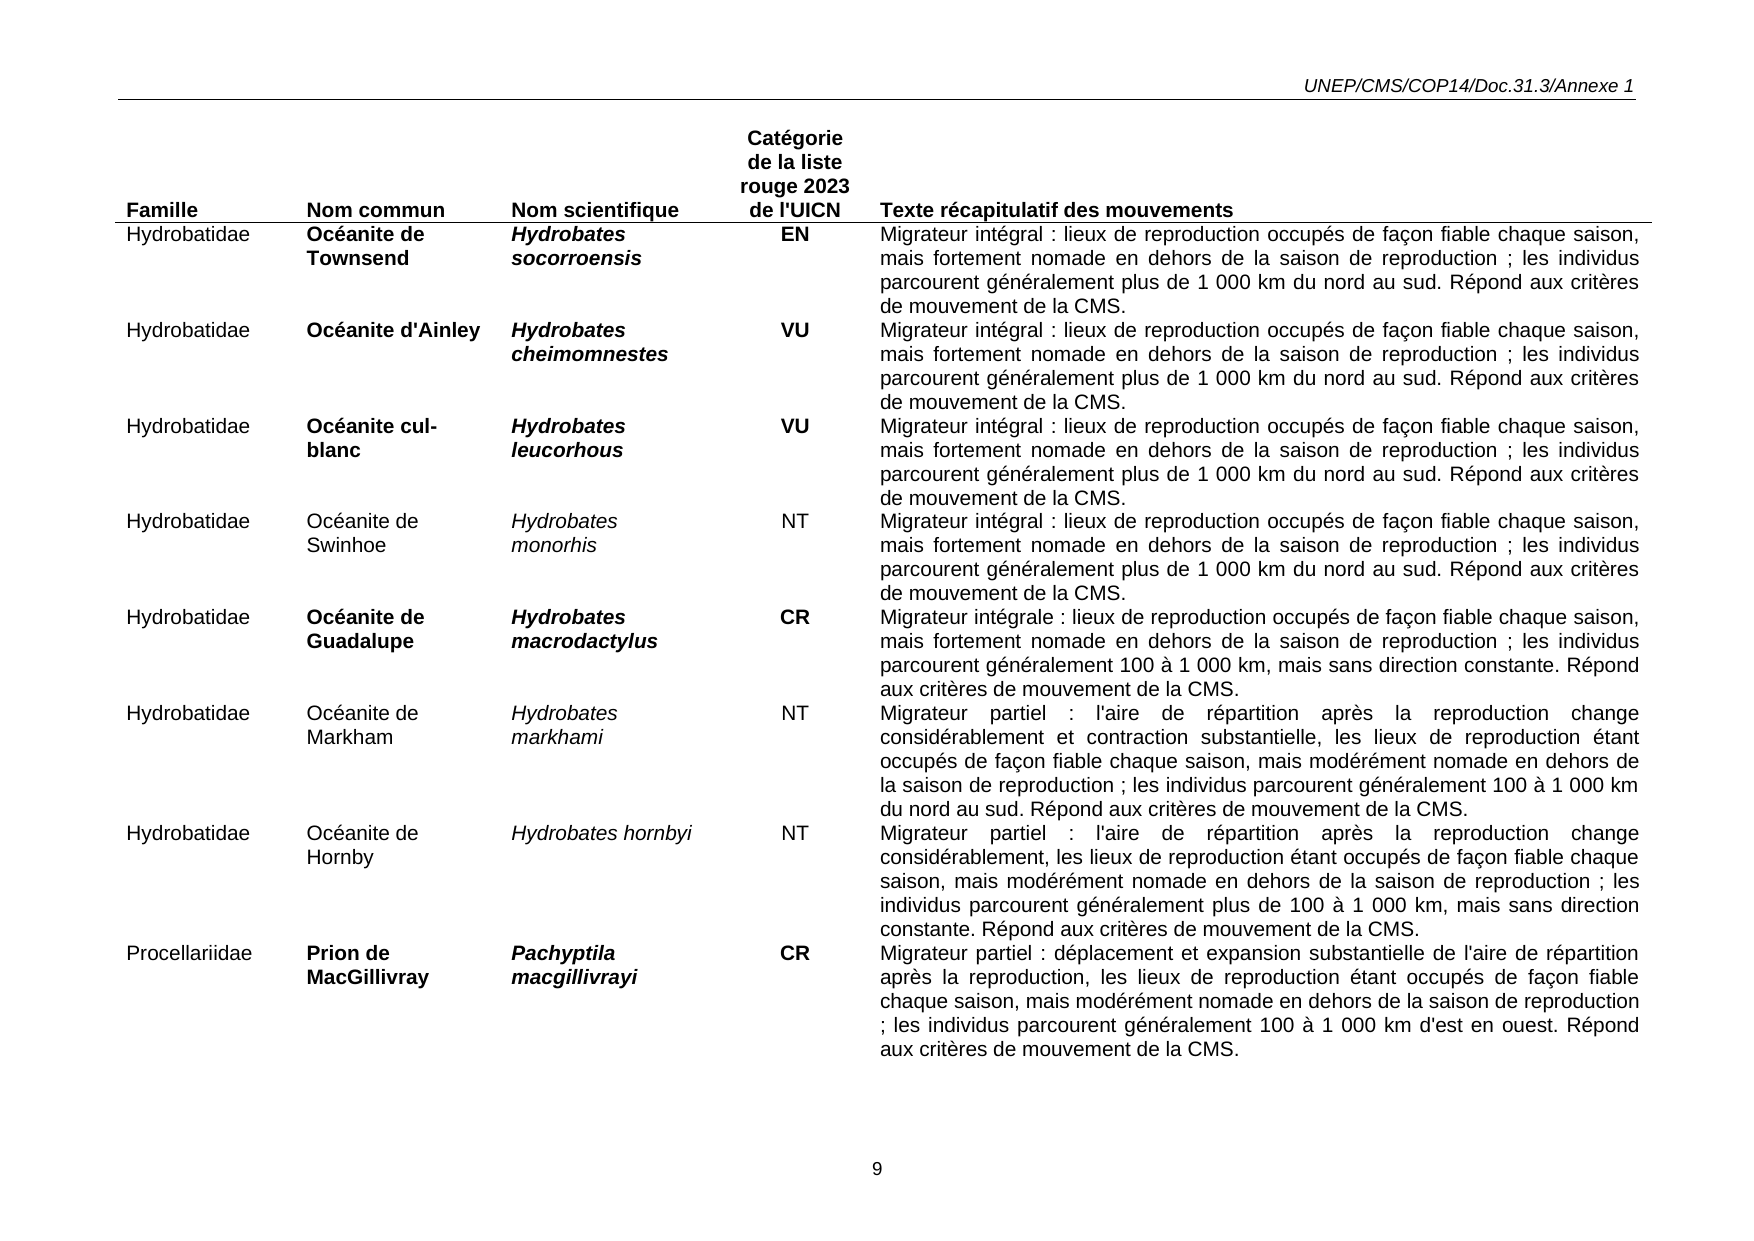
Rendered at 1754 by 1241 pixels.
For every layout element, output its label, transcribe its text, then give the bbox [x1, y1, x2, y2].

table_cell Océanite de Markham [295, 701, 500, 821]
table_cell VU [721, 318, 868, 413]
table_cell Hydrobatidae [115, 605, 295, 701]
table_cell VU [721, 414, 868, 509]
table_cell Hydrobates monorhis [500, 509, 721, 605]
table_cell Hydrobates cheimomnestes [500, 318, 721, 413]
table_cell Hydrobates macrodactylus [500, 605, 721, 701]
table_cell CR [721, 605, 868, 701]
table_cell Océanite de Swinhoe [295, 509, 500, 605]
table_header Famille [115, 126, 295, 222]
table_cell EN [721, 223, 868, 318]
table_cell Migrateur partiel : déplacement et expansion substantielle de l'aire de répartition après la reproduction, les lieux de reproduction étant occupés de façon fiable chaque saison, mais modérément nomade en dehors de la saison de reproduction ; les individus parcourent généralement 100 à 1 000 km d'est en ouest. Répond aux critères de mouvement de la CMS. [869, 941, 1652, 1060]
table_cell NT [721, 701, 868, 821]
table_cell Océanite de Townsend [295, 223, 500, 318]
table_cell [869, 223, 1652, 318]
table_cell Océanite cul-blanc [295, 414, 500, 509]
table_header Texte récapitulatif des mouvements [869, 126, 1652, 222]
table_cell Océanite de Hornby [295, 821, 500, 941]
table_cell Hydrobatidae [115, 223, 295, 318]
table_cell Migrateur intégrale : lieux de reproduction occupés de façon fiable chaque saison, mais fortement nomade en dehors de la saison de reproduction ; les individus parcourent généralement 100 à 1 000 km, mais sans direction constante. Répond aux critères de mouvement de la CMS. [869, 605, 1652, 701]
table_cell Hydrobatidae [115, 509, 295, 605]
table_cell Hydrobates socorroensis [500, 223, 721, 318]
table_header Nom commun [295, 126, 500, 222]
table_cell Hydrobatidae [115, 821, 295, 941]
table_cell NT [721, 821, 868, 941]
table_cell Hydrobatidae [115, 701, 295, 821]
table_cell Prion de MacGillivray [295, 941, 500, 1060]
table_cell Hydrobates leucorhous [500, 414, 721, 509]
table_cell Migrateur partiel : l'aire de répartition après la reproduction change considérablement, les lieux de reproduction étant occupés de façon fiable chaque saison, mais modérément nomade en dehors de la saison de reproduction ; les individus parcourent généralement plus de 100 à 1 000 km, mais sans direction constante. Répond aux critères de mouvement de la CMS. [869, 821, 1652, 941]
table_cell Migrateur partiel : l'aire de répartition après la reproduction change considérablement et contraction substantielle, les lieux de reproduction étant occupés de façon fiable chaque saison, mais modérément nomade en dehors de la saison de reproduction ; les individus parcourent généralement 100 à 1 000 km du nord au sud. Répond aux critères de mouvement de la CMS. [869, 701, 1652, 821]
table_cell Hydrobates hornbyi [500, 821, 721, 941]
table_cell Pachyptila macgillivrayi [500, 941, 721, 1060]
table_cell Hydrobatidae [115, 414, 295, 509]
table_cell CR [721, 941, 868, 1060]
table_cell NT [721, 509, 868, 605]
table_header Catégorie de la liste rouge 2023 de l'UICN [721, 126, 868, 222]
table_header Nom scientifique [500, 126, 721, 222]
table_cell Océanite d'Ainley [295, 318, 500, 413]
table_cell Hydrobatidae [115, 318, 295, 413]
table_cell Hydrobates markhami [500, 701, 721, 821]
table_cell Procellariidae [115, 941, 295, 1060]
table_cell Océanite de Guadalupe [295, 605, 500, 701]
